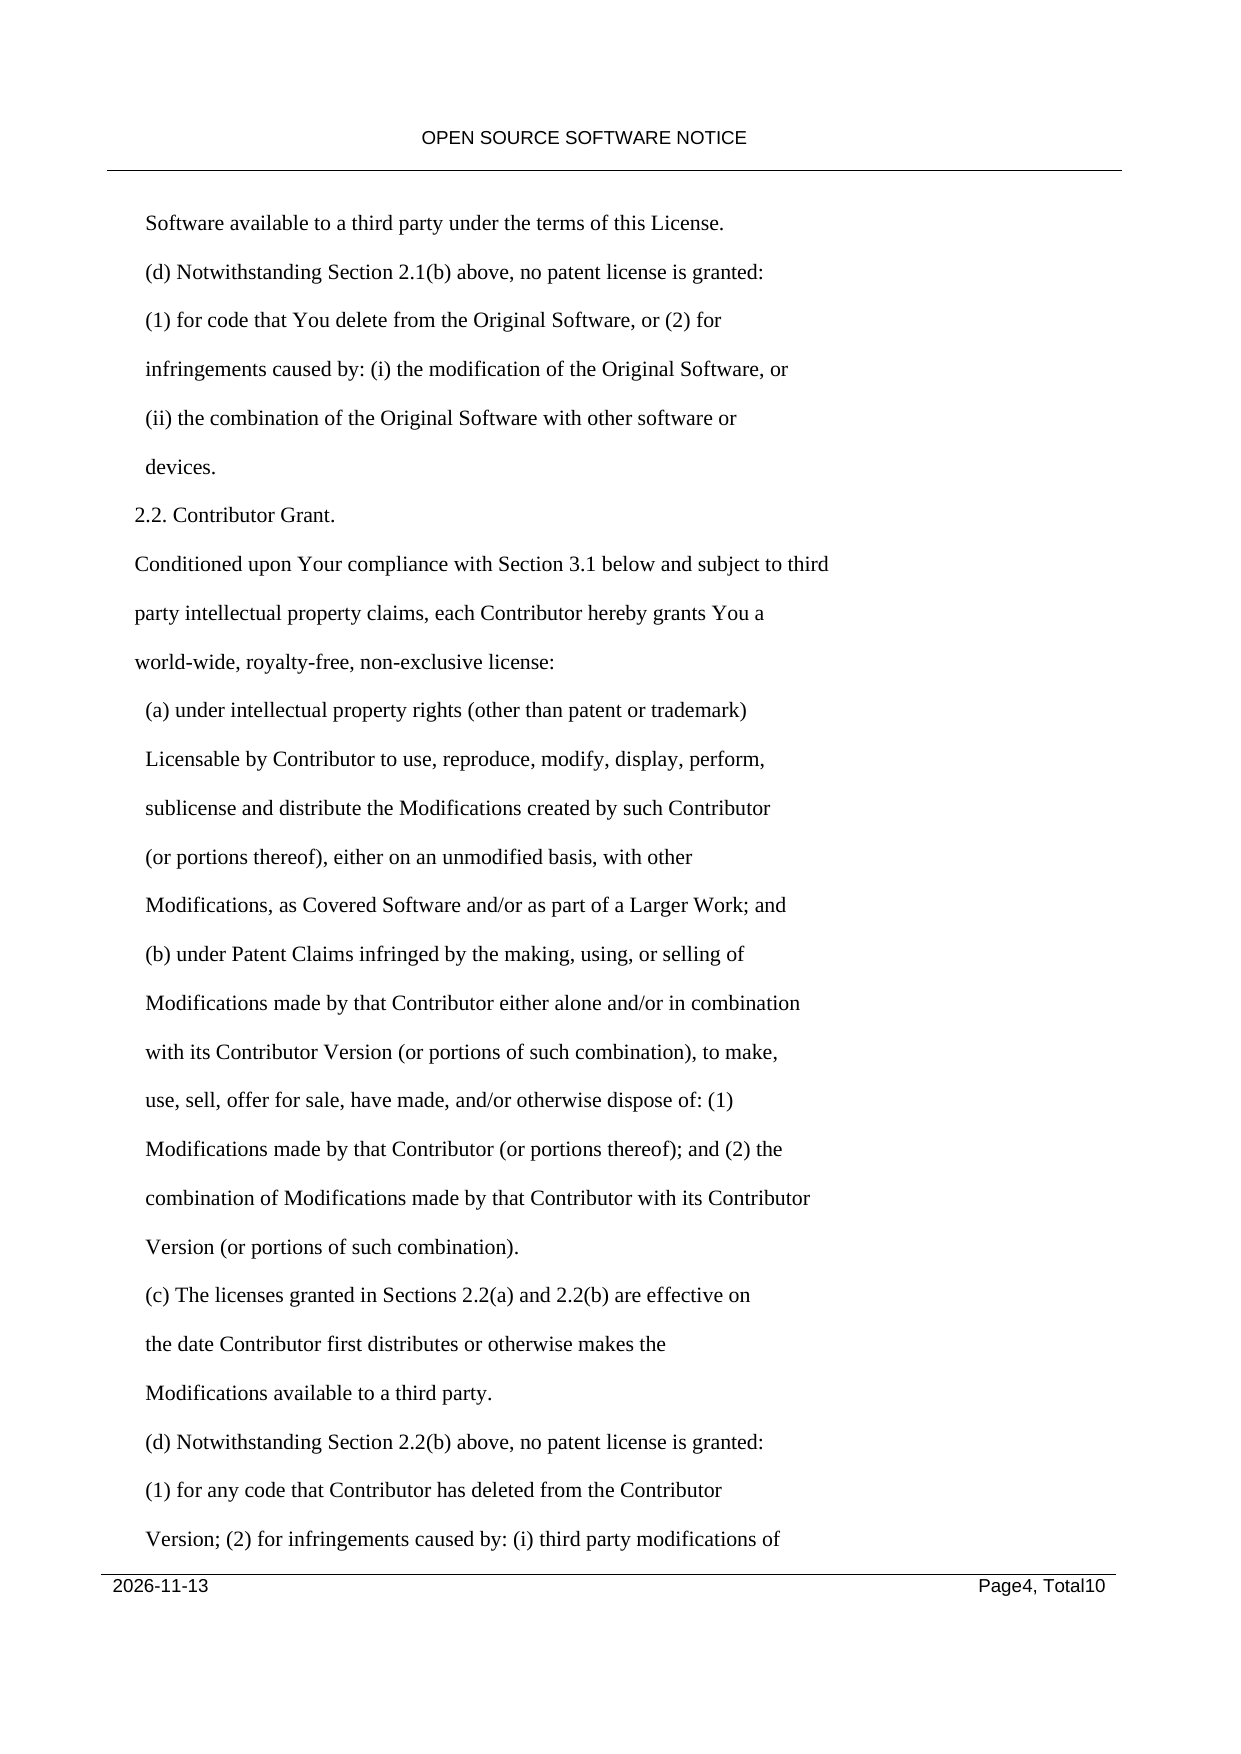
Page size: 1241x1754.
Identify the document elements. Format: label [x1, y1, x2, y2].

text [112, 206, 1128, 1555]
